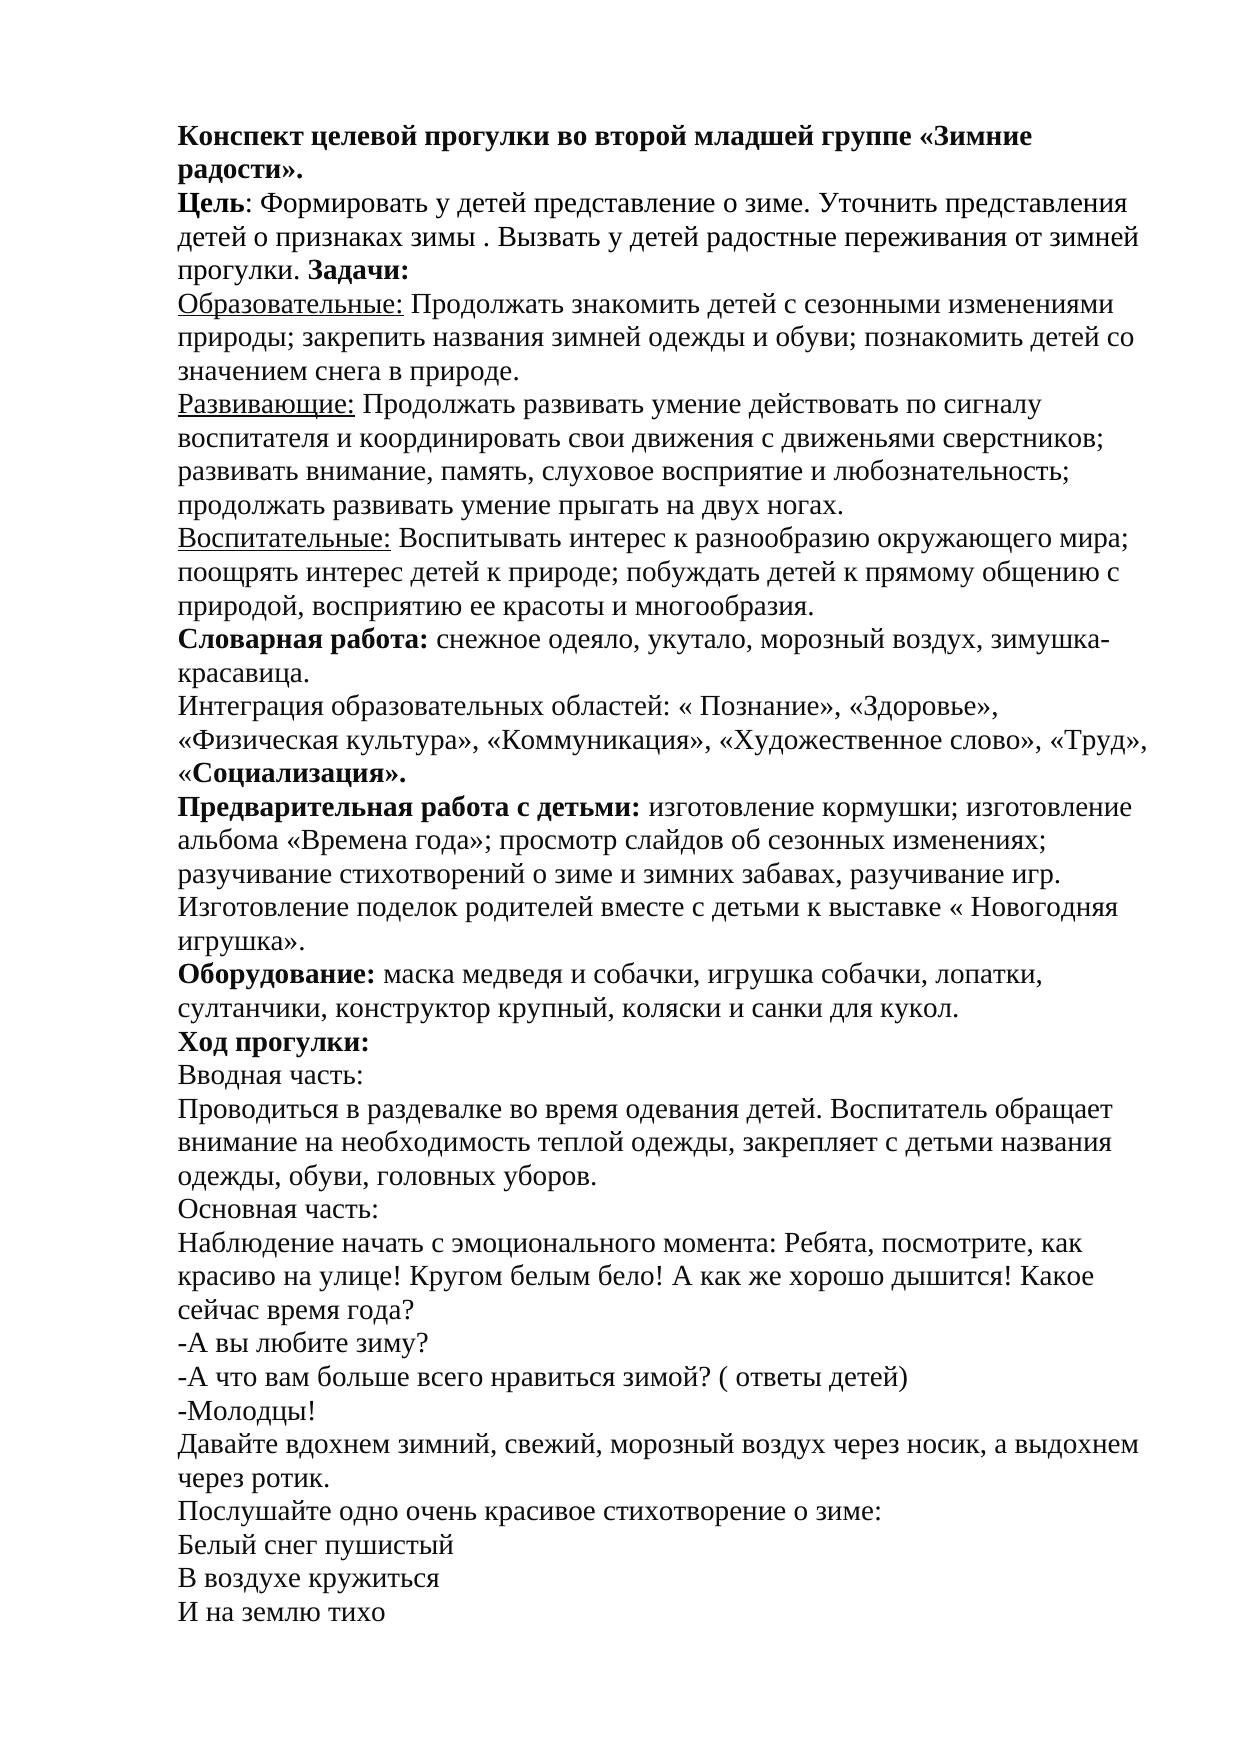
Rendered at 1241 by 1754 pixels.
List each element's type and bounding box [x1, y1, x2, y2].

text [177, 118, 1152, 1627]
